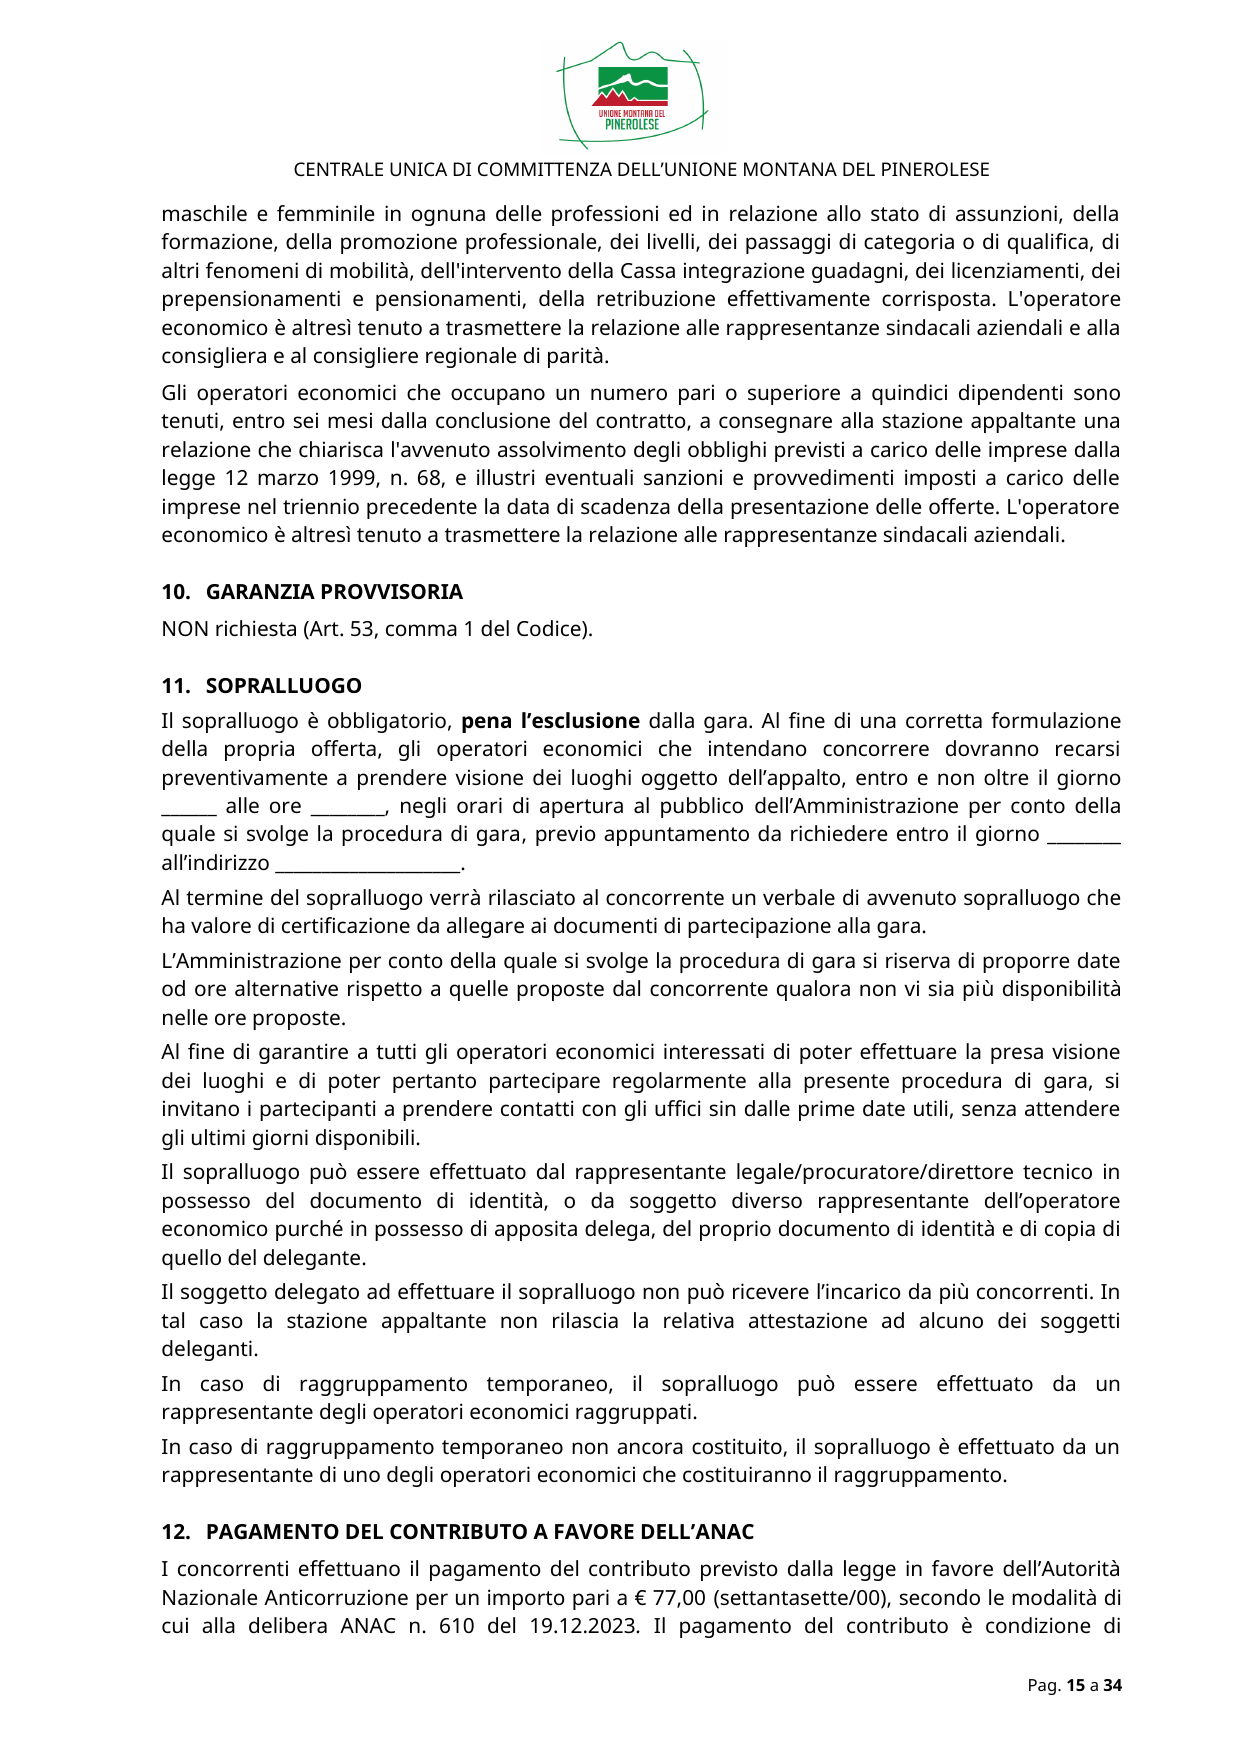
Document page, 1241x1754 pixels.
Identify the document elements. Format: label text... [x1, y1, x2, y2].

text Gli operatori economici che occupano un numero pari o superiore a quindici dipendenti sono tenuti, entro sei mesi dalla conclusione del contratto, a consegnare alla stazione appaltante una relazione che chiarisca l'avvenuto assolvimento degli obblighi previsti a carico delle imprese dalla legge 12 marzo 1999, n. 68, e illustri eventuali sanzioni e provvedimenti imposti a carico delle imprese nel triennio precedente la data di scadenza della presentazione delle offerte. L'operatore economico è altresì tenuto a trasmettere la relazione alle rappresentanze sindacali aziendali. [161, 378, 1122, 549]
text In caso di raggruppamento temporaneo, il sopralluogo può essere effettuato da un rappresentante degli operatori economici raggruppati. [161, 1369, 1122, 1426]
text Al termine del sopralluogo verrà rilasciato al concorrente un verbale di avvenuto sopralluogo che ha valore di certificazione da allegare ai documenti di partecipazione alla gara. [161, 883, 1122, 939]
text Il sopralluogo è obbligatorio, pena l’esclusione dalla gara. Al fine di una corretta formulazione della propria offerta, gli operatori economici che intendano concorrere dovranno recarsi preventivamente a prendere visione dei luoghi oggetto dell’appalto, entro e non oltre il giorno ______ alle ore ________, negli orari di apertura al pubblico dell’Amministrazione per conto della quale si svolge la procedura di gara, previo appuntamento da richiedere entro il giorno ________ all’indirizzo ____________________. [161, 706, 1122, 876]
text In caso di raggruppamento temporaneo non ancora costituito, il sopralluogo è effettuato da un rappresentante di uno degli operatori economici che costituiranno il raggruppamento. [161, 1432, 1122, 1489]
subtitle PAGAMENTO DEL CONTRIBUTO A FAVORE DELL’ANAC [161, 1517, 1122, 1546]
text Il sopralluogo può essere effettuato dal rappresentante legale/procuratore/direttore tecnico in possesso del documento di identità, o da soggetto diverso rappresentante dell’operatore economico purché in possesso di apposita delega, del proprio documento di identità e di copia di quello del delegante. [161, 1157, 1122, 1271]
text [161, 1554, 1122, 1639]
text L’Amministrazione per conto della quale si svolge la procedura di gara si riserva di proporre date od ore alternative rispetto a quelle proposte dal concorrente qualora non vi sia più disponibilità nelle ore proposte. [161, 946, 1122, 1031]
text Il soggetto delegato ad effettuare il sopralluogo non può ricevere l’incarico da più concorrenti. In tal caso la stazione appaltante non rilascia la relativa attestazione ad alcuno dei soggetti deleganti. [161, 1277, 1122, 1363]
subtitle SOPRALLUOGO [161, 671, 1122, 699]
subtitle GARANZIA PROVVISORIA [161, 577, 1122, 606]
text maschile e femminile in ognuna delle professioni ed in relazione allo stato di assunzioni, della formazione, della promozione professionale, dei livelli, dei passaggi di categoria o di qualifica, di altri fenomeni di mobilità, dell'intervento della Cassa integrazione guadagni, dei licenziamenti, dei prepensionamenti e pensionamenti, della retribuzione effettivamente corrisposta. L'operatore economico è altresì tenuto a trasmettere la relazione alle rappresentanze sindacali aziendali e alla consigliera e al consigliere regionale di parità. [161, 199, 1122, 369]
text NON richiesta (Art. 53, comma 1 del Codice). [161, 614, 1122, 643]
text Al fine di garantire a tutti gli operatori economici interessati di poter effettuare la presa visione dei luoghi e di poter pertanto partecipare regolarmente alla presente procedura di gara, si invitano i partecipanti a prendere contatti con gli uffici sin dalle prime date utili, senza attendere gli ultimi giorni disponibili. [161, 1037, 1122, 1151]
